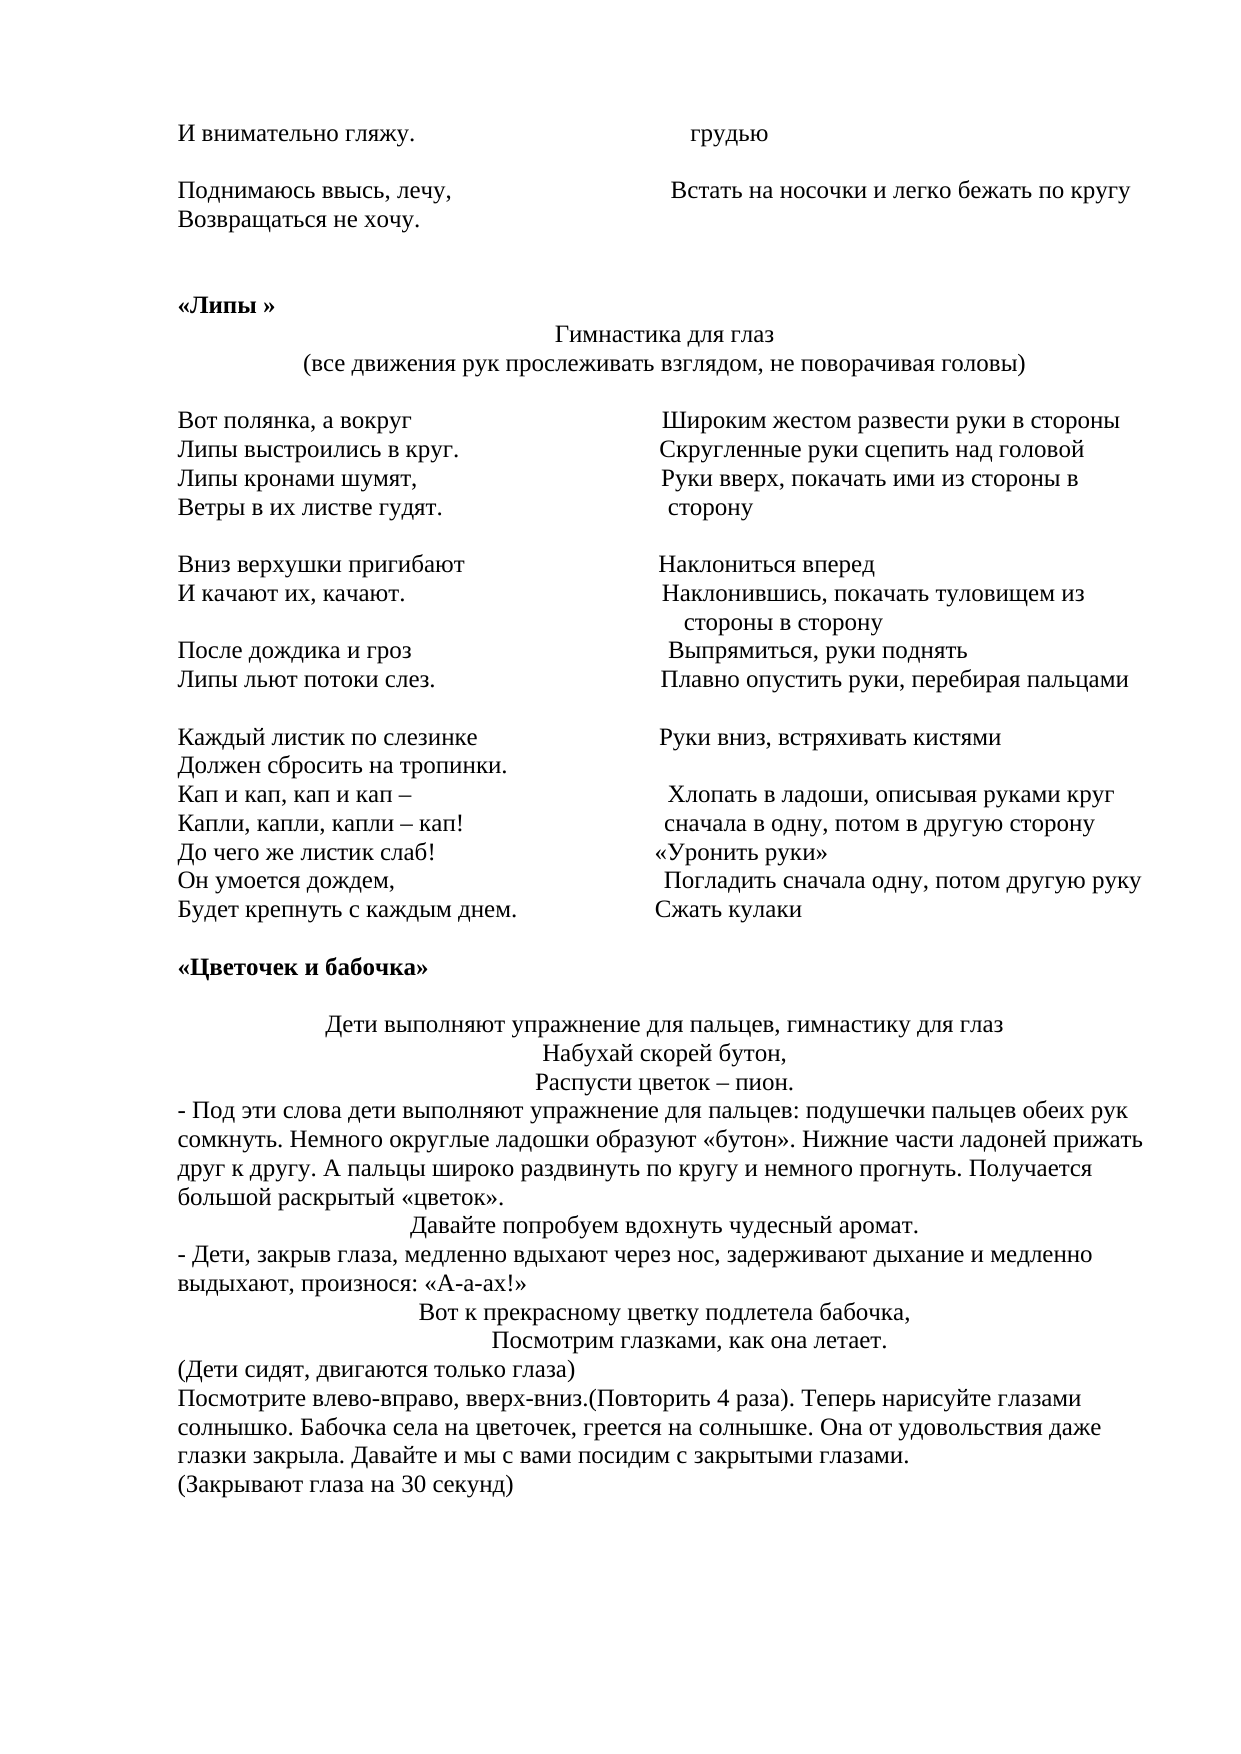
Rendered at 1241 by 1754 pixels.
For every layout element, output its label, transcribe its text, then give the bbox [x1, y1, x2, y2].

text «Липы » [177, 291, 1152, 319]
text стороны в сторону [177, 607, 1152, 636]
text Вот полянка, а вокруг Широким жестом развести руки в стороны [177, 406, 1152, 434]
text Набухай скорей бутон, [177, 1038, 1152, 1067]
text - Под эти слова дети выполняют упражнение для пальцев: подушечки пальцев обеих рук сомкнуть. Немного округлые ладошки образуют «бутон». Нижние части ладоней прижать друг к другу. А пальцы широко раздвинуть по кругу и немного прогнуть. Получается большой раскрытый «цветок». [177, 1096, 1152, 1211]
text Посмотрим глазками, как она летает. [177, 1326, 1152, 1354]
text Кап и кап, кап и кап – Хлопать в ладоши, описывая руками круг [177, 779, 1152, 808]
text Он умоется дождем, Погладить сначала одну, потом другую руку [177, 866, 1152, 894]
text Должен сбросить на тропинки. [177, 751, 1152, 779]
text Капли, капли, капли – кап! сначала в одну, потом в другую сторону [177, 808, 1152, 837]
text И внимательно гляжу. грудью [177, 118, 1152, 147]
text Давайте попробуем вдохнуть чудесный аромат. [177, 1211, 1152, 1239]
text После дождика и гроз Выпрямиться, руки поднять [177, 636, 1152, 664]
text До чего же листик слаб! «Уронить руки» [177, 837, 1152, 866]
text Ветры в их листве гудят. сторону [177, 492, 1152, 521]
text Липы выстроились в круг. Скругленные руки сцепить над головой [177, 434, 1152, 463]
text Вниз верхушки пригибают Наклониться вперед [177, 549, 1152, 578]
text Будет крепнуть с каждым днем. Сжать кулаки [177, 894, 1152, 923]
text Каждый листик по слезинке Руки вниз, встряхивать кистями [177, 722, 1152, 751]
text Дети выполняют упражнение для пальцев, гимнастику для глаз [177, 1009, 1152, 1038]
text Распусти цветок – пион. [177, 1067, 1152, 1096]
text Липы кронами шумят, Руки вверх, покачать ими из стороны в [177, 463, 1152, 492]
text И качают их, качают. Наклонившись, покачать туловищем из [177, 578, 1152, 607]
text Возвращаться не хочу. [177, 204, 1152, 233]
text (все движения рук прослеживать взглядом, не поворачивая головы) [177, 348, 1152, 377]
text Гимнастика для глаз [177, 319, 1152, 348]
text Липы льют потоки слез. Плавно опустить руки, перебирая пальцами [177, 664, 1152, 693]
text Поднимаюсь ввысь, лечу, Встать на носочки и легко бежать по кругу [177, 176, 1152, 204]
text - Дети, закрыв глаза, медленно вдыхают через нос, задерживают дыхание и медленно выдыхают, произнося: «А-а-ах!» [177, 1239, 1152, 1297]
text (Закрывают глаза на 30 секунд) [177, 1469, 1152, 1498]
text «Цветочек и бабочка» [177, 952, 1152, 981]
text Вот к прекрасному цветку подлетела бабочка, [177, 1297, 1152, 1326]
text Посмотрите влево-вправо, вверх-вниз.(Повторить 4 раза). Теперь нарисуйте глазами солнышко. Бабочка села на цветочек, греется на солнышке. Она от удовольствия даже глазки закрыла. Давайте и мы с вами посидим с закрытыми глазами. [177, 1383, 1152, 1469]
text (Дети сидят, двигаются только глаза) [177, 1354, 1152, 1383]
